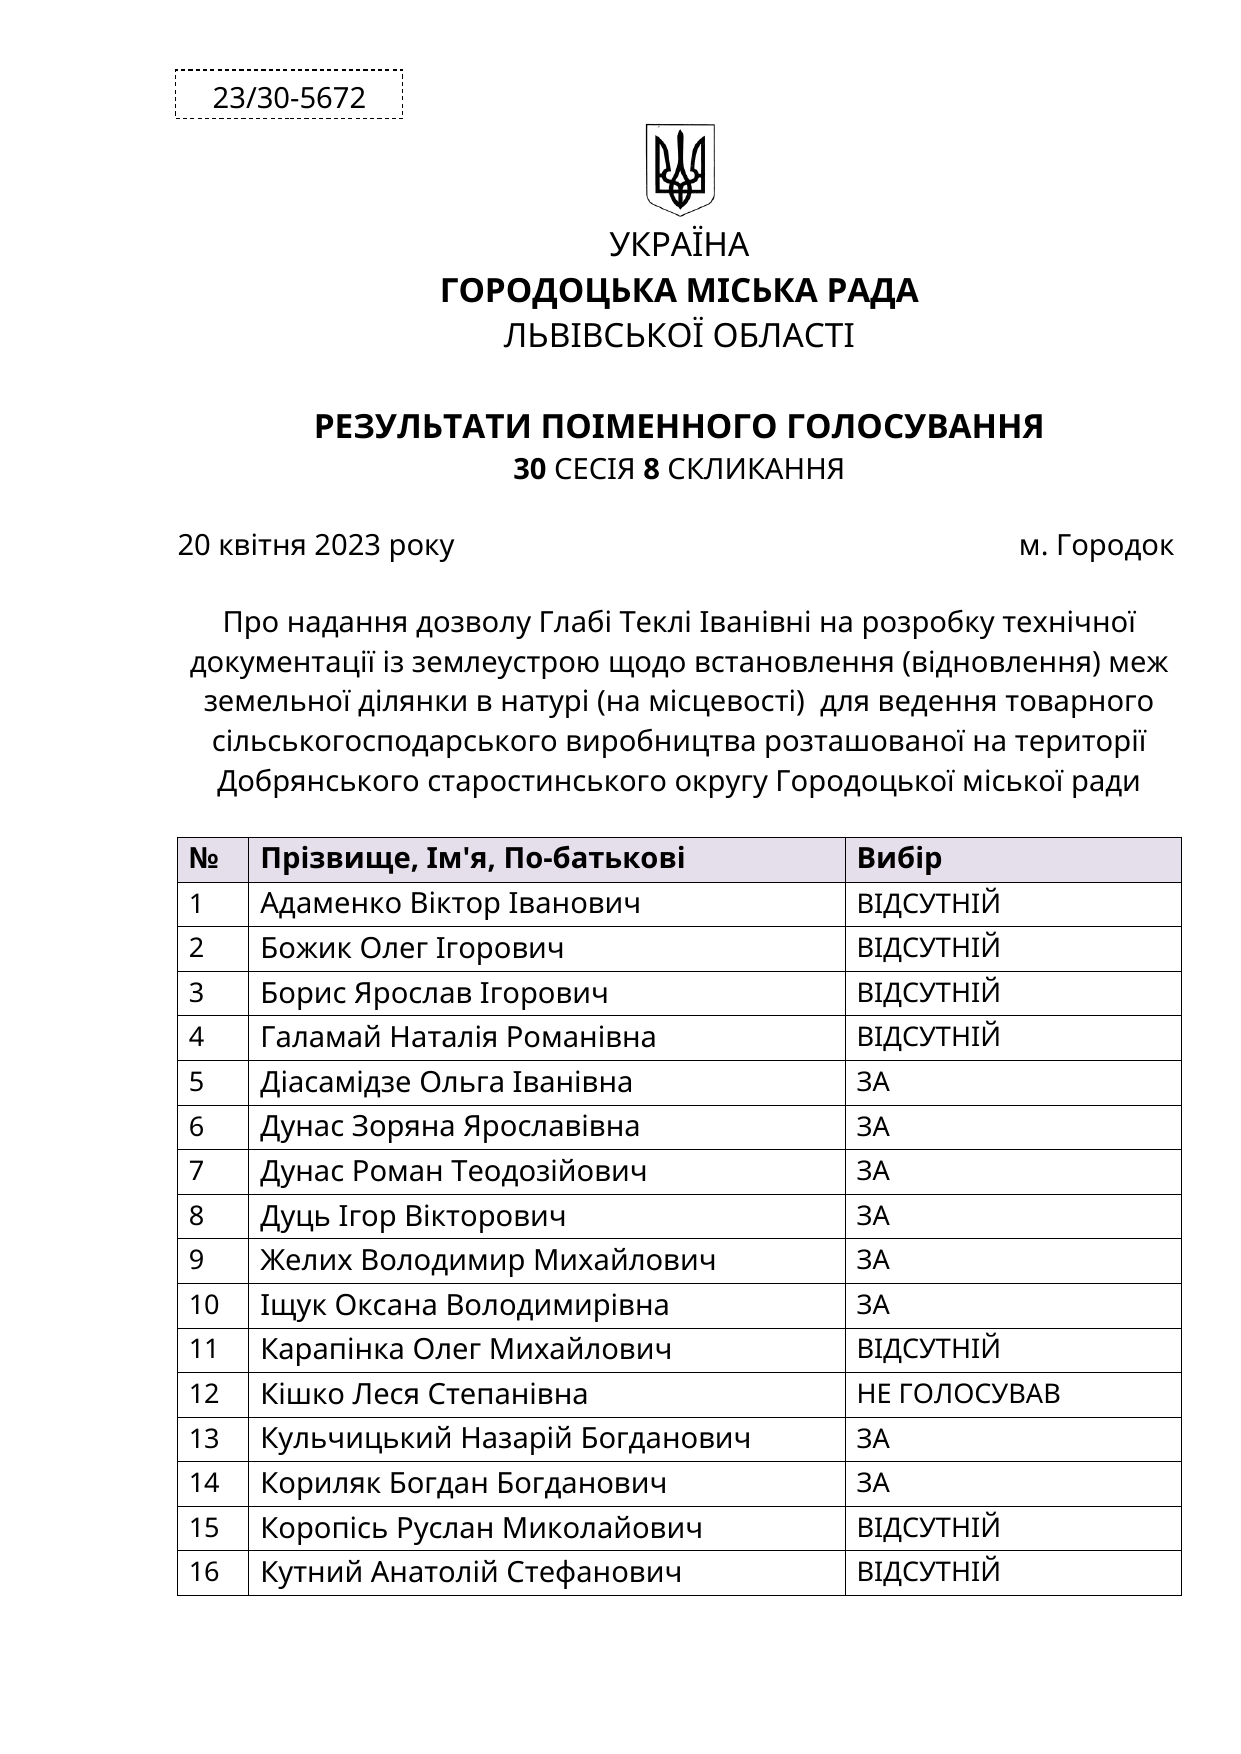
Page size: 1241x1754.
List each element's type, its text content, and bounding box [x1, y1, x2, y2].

table_header Вибір [846, 838, 1181, 882]
table_cell Карапінка Олег Михайлович [249, 1329, 845, 1372]
table_cell Желих Володимир Михайлович [249, 1239, 845, 1283]
text УКРАЇНА [177, 221, 1181, 266]
table_cell Дунас Зоряна Ярославівна [249, 1106, 845, 1149]
table_cell 8 [178, 1195, 248, 1238]
table_cell ЗА [846, 1239, 1181, 1283]
text ГОРОДОЦЬКА МІСЬКА РАДА [177, 266, 1181, 312]
table_cell ЗА [846, 1418, 1181, 1461]
table_cell ЗА [846, 1061, 1181, 1104]
table_cell 13 [178, 1418, 248, 1461]
table_cell Діасамідзе Ольга Іванівна [249, 1061, 845, 1104]
table_cell 12 [178, 1373, 248, 1417]
table_cell Борис Ярослав Ігорович [249, 972, 845, 1015]
table_cell Кутний Анатолій Стефанович [249, 1551, 845, 1595]
table_header Прізвище, Ім'я, По-батькові [249, 838, 845, 882]
table_cell ВІДСУТНІЙ [846, 1329, 1181, 1372]
table_cell Божик Олег Ігорович [249, 927, 845, 971]
table_header № [178, 838, 248, 882]
text 20 квітня 2023 року м. Городок [177, 525, 1181, 564]
table_cell Адаменко Віктор Іванович [249, 883, 845, 926]
table_cell 10 [178, 1284, 248, 1327]
table_cell 16 [178, 1551, 248, 1595]
table_cell Кориляк Богдан Богданович [249, 1462, 845, 1506]
table_cell Коропісь Руслан Миколайович [249, 1507, 845, 1550]
table_cell 11 [178, 1329, 248, 1372]
table_cell ВІДСУТНІЙ [846, 972, 1181, 1015]
table_cell 4 [178, 1016, 248, 1060]
text 30 СЕСІЯ 8 СКЛИКАННЯ [177, 448, 1181, 488]
table_cell ВІДСУТНІЙ [846, 1551, 1181, 1595]
table_cell 5 [178, 1061, 248, 1104]
table_cell 1 [178, 883, 248, 926]
table_cell 3 [178, 972, 248, 1015]
table_cell Кульчицький Назарій Богданович [249, 1418, 845, 1461]
table_cell ЗА [846, 1106, 1181, 1149]
table_cell ВІДСУТНІЙ [846, 1016, 1181, 1060]
table_cell 15 [178, 1507, 248, 1550]
text Про надання дозволу Глабі Теклі Іванівні на розробку технічної документації із землеустрою щодо встановлення (відновлення) меж земельної ділянки в натурі (на місцевості) для ведення товарного сільськогосподарського виробництва розташованої на території Добрянського старостинського округу Городоцької міської ради [177, 601, 1181, 800]
table_cell 7 [178, 1150, 248, 1194]
text ЛЬВІВСЬКОЇ ОБЛАСТІ [177, 312, 1181, 357]
table_cell 9 [178, 1239, 248, 1283]
table_cell ЗА [846, 1462, 1181, 1506]
table_cell ВІДСУТНІЙ [846, 927, 1181, 971]
table_cell 14 [178, 1462, 248, 1506]
table_cell ЗА [846, 1195, 1181, 1238]
table_cell 6 [178, 1106, 248, 1149]
table_cell ВІДСУТНІЙ [846, 1507, 1181, 1550]
table_cell Іщук Оксана Володимирівна [249, 1284, 845, 1327]
table_cell Дуць Ігор Вікторович [249, 1195, 845, 1238]
picture [633, 118, 726, 221]
table_cell НЕ ГОЛОСУВАВ [846, 1373, 1181, 1417]
text РЕЗУЛЬТАТИ ПОІМЕННОГО ГОЛОСУВАННЯ [177, 403, 1181, 448]
table_cell ЗА [846, 1150, 1181, 1194]
table_cell ВІДСУТНІЙ [846, 883, 1181, 926]
table_cell Кішко Леся Степанівна [249, 1373, 845, 1417]
table_cell Галамай Наталія Романівна [249, 1016, 845, 1060]
table_cell Дунас Роман Теодозійович [249, 1150, 845, 1194]
table_cell 2 [178, 927, 248, 971]
table_cell ЗА [846, 1284, 1181, 1327]
